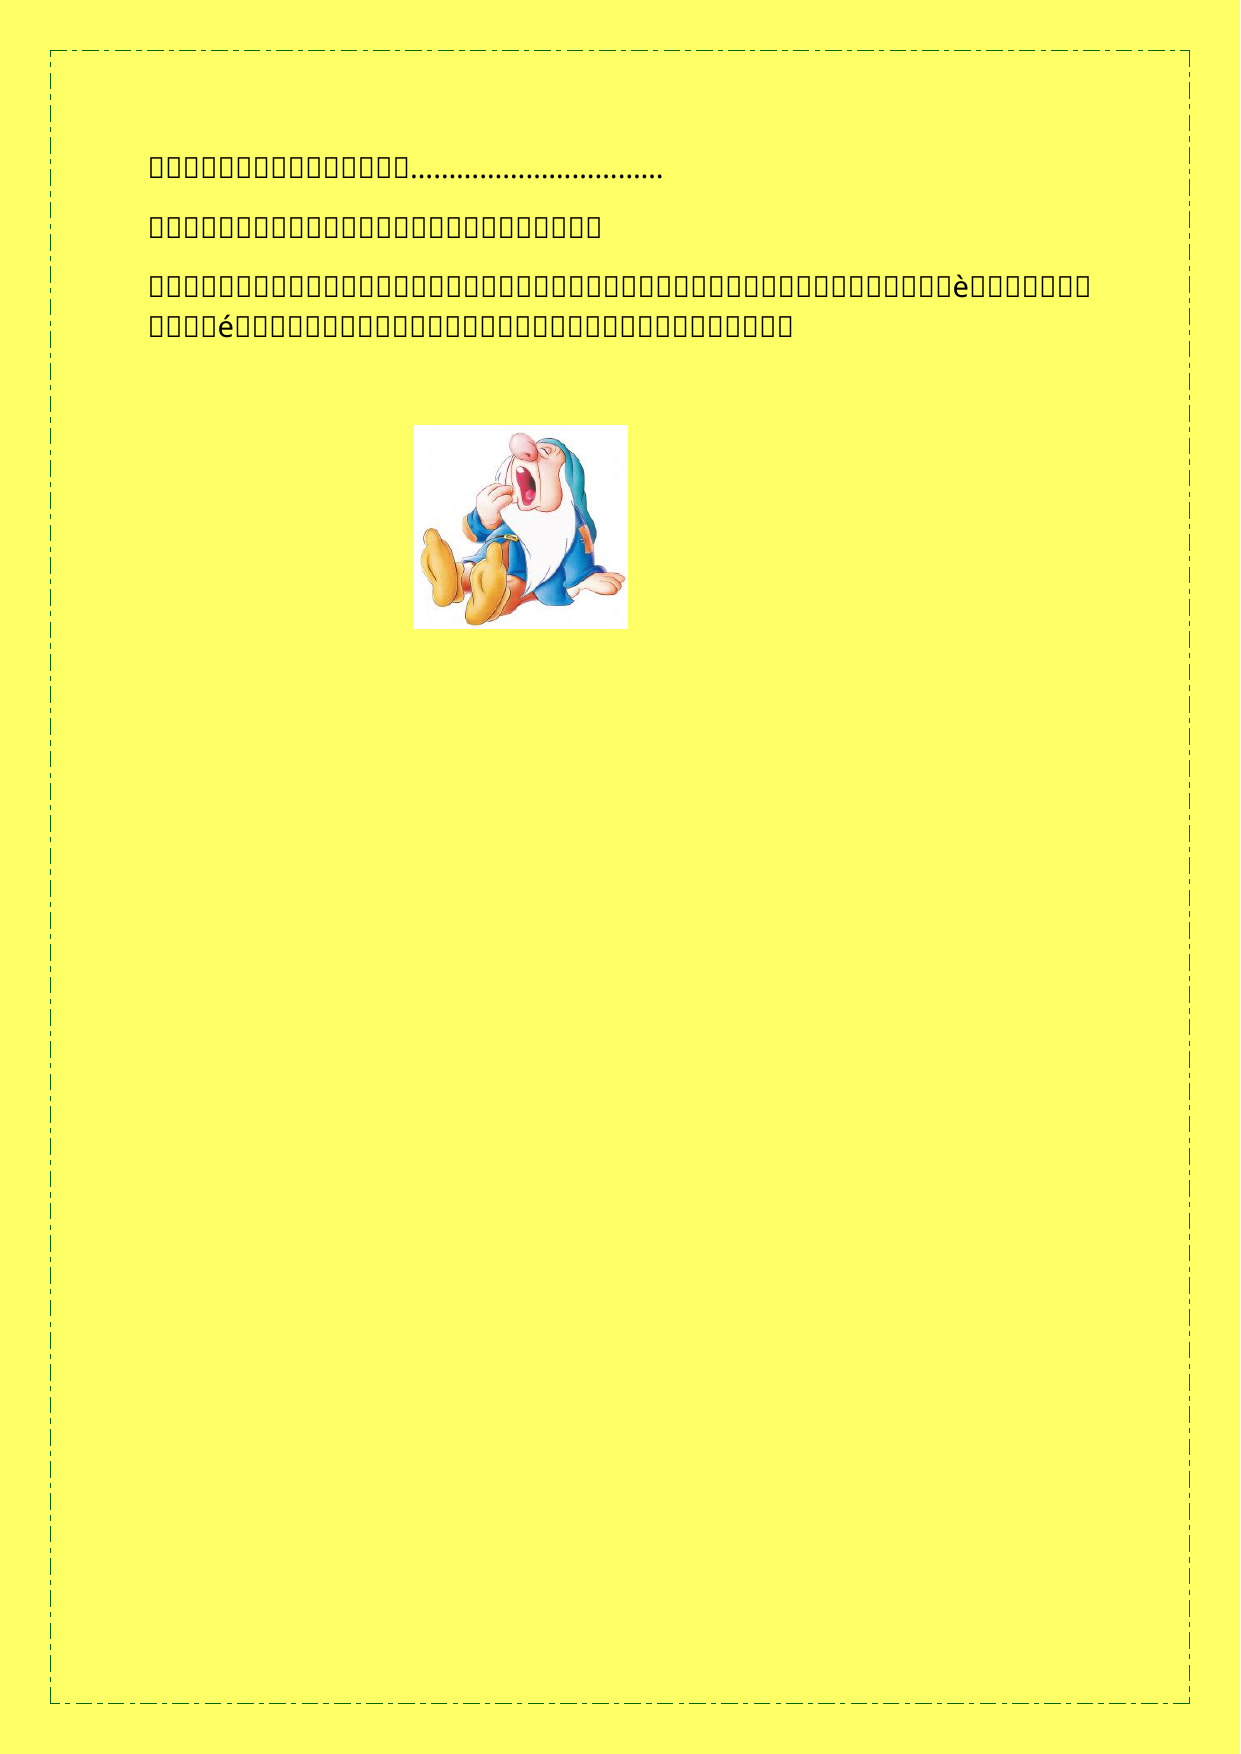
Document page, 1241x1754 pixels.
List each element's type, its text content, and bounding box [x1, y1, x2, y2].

text èé [147, 266, 1093, 346]
picture [413, 425, 628, 629]
text …………………………… [147, 147, 1093, 247]
